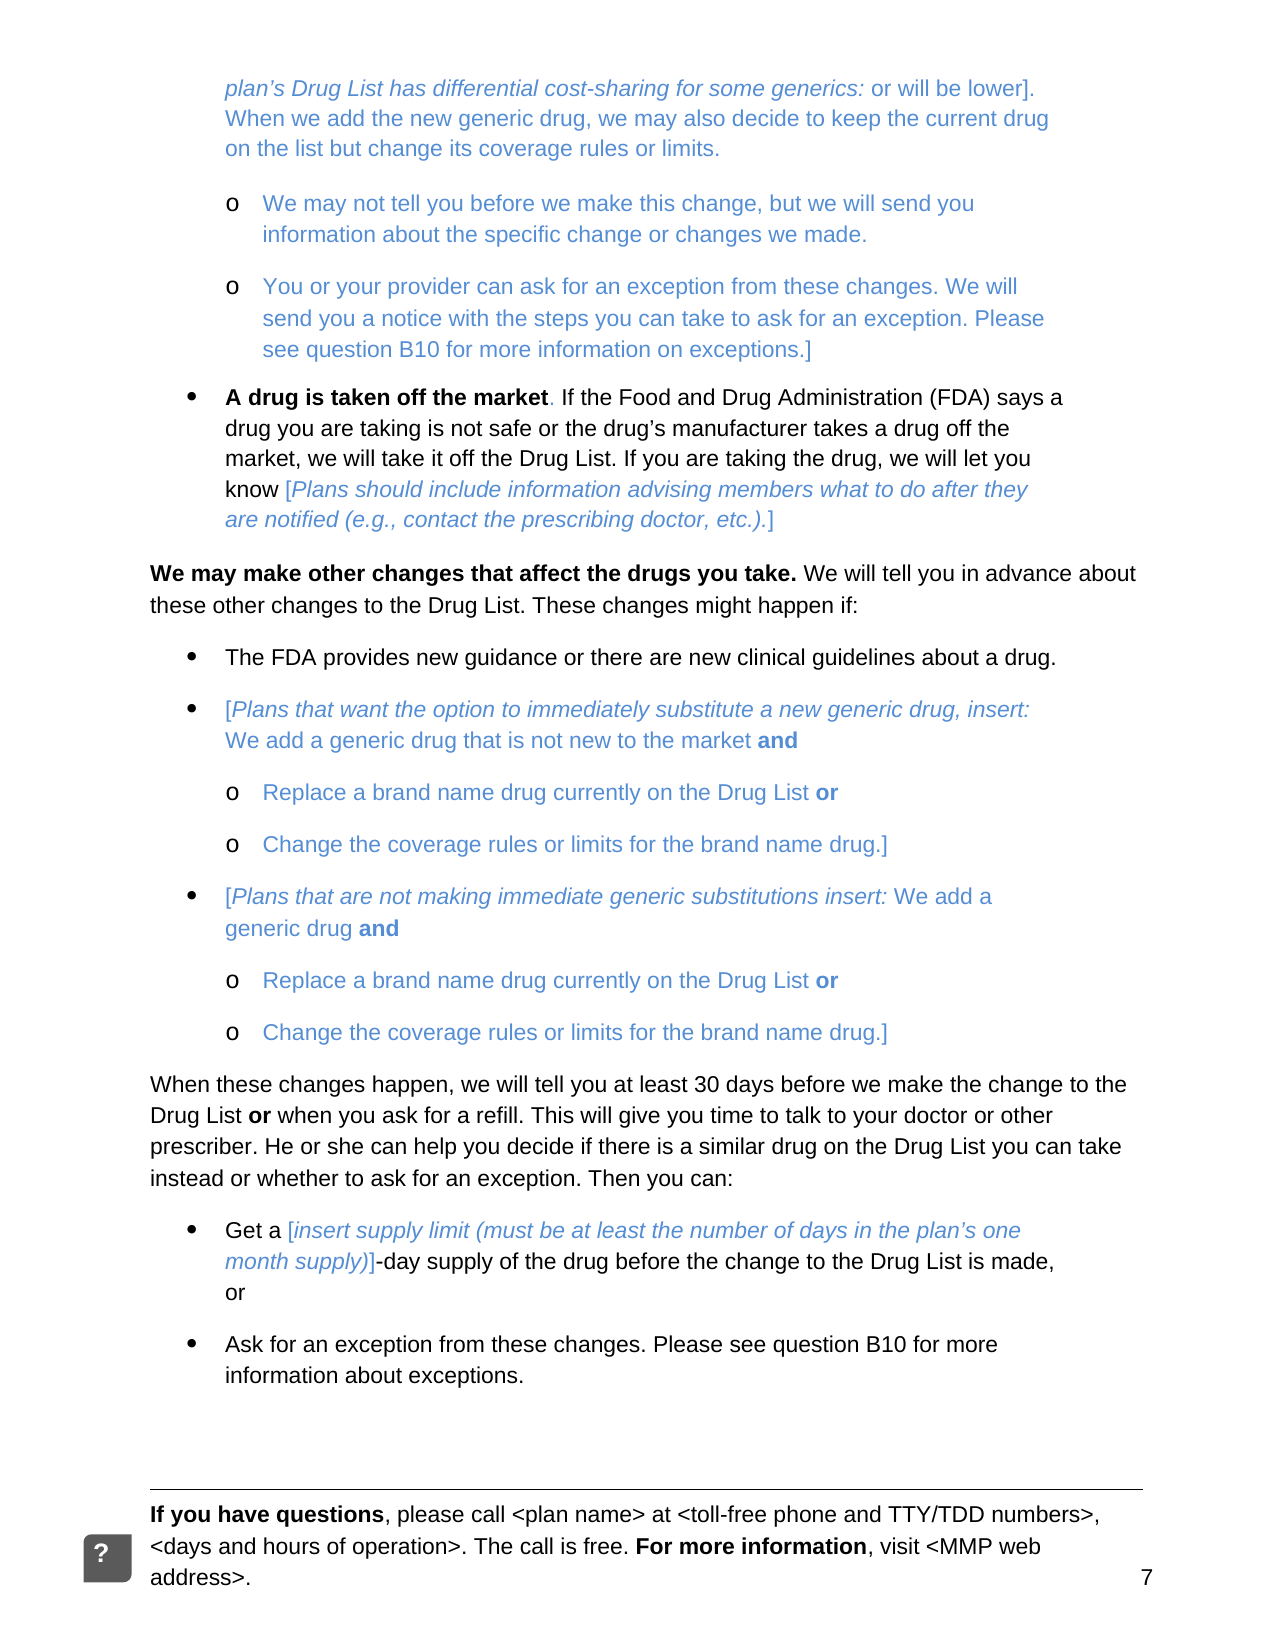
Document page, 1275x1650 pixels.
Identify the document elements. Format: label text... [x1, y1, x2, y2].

list We may make other changes that affect the drugs you take. We will tell you in advance about these other changes to the Drug List. These changes might happen if: [150, 557, 1143, 619]
list Replace a brand name drug currently on the Drug List or [225, 776, 1068, 807]
list A drug is taken off the market. If the Food and Drug Administration (FDA) says a drug you are taking is not safe or the drug’s manufacturer takes a drug off the market, we will take it off the Drug List. If you are taking the drug, we will let you know [Plans should include information advising members what to do after they are notified (e.g., contact the prescribing doctor, etc.).] [187, 384, 1068, 532]
list You or your provider can ask for an exception from these changes. We will send you a notice with the steps you can take to ask for an exception. Please see question B10 for more information on exceptions.] [225, 270, 1068, 363]
list [Plans that want the option to immediately substitute a new generic drug, insert: We add a generic drug that is not new to the market and [187, 692, 1068, 755]
list We may not tell you before we make this change, but we will send you information about the specific change or changes we made. [225, 186, 1068, 249]
list Get a [insert supply limit (must be at least the number of days in the plan’s one month supply)]-day supply of the drug before the change to the Drug List is made, or [187, 1213, 1068, 1307]
list Ask for an exception from these changes. Please see question B10 for more information about exceptions. [187, 1328, 1068, 1390]
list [187, 75, 1068, 162]
list [Plans that are not making immediate generic substitutions insert: We add a generic drug and [187, 880, 1068, 942]
list Replace a brand name drug currently on the Drug List or [225, 963, 1068, 994]
list The FDA provides new guidance or there are new clinical guidelines about a drug. [187, 640, 1068, 671]
list Change the coverage rules or limits for the brand name drug.] [225, 1015, 1068, 1046]
text When these changes happen, we will tell you at least 30 days before we make the change to the Drug List or when you ask for a refill. This will give you time to talk to your doctor or other prescriber. He or she can help you decide if there is a similar drug on the Drug List you can take instead or whether to ask for an exception. Then you can: [150, 1067, 1143, 1192]
list Change the coverage rules or limits for the brand name drug.] [225, 828, 1068, 859]
